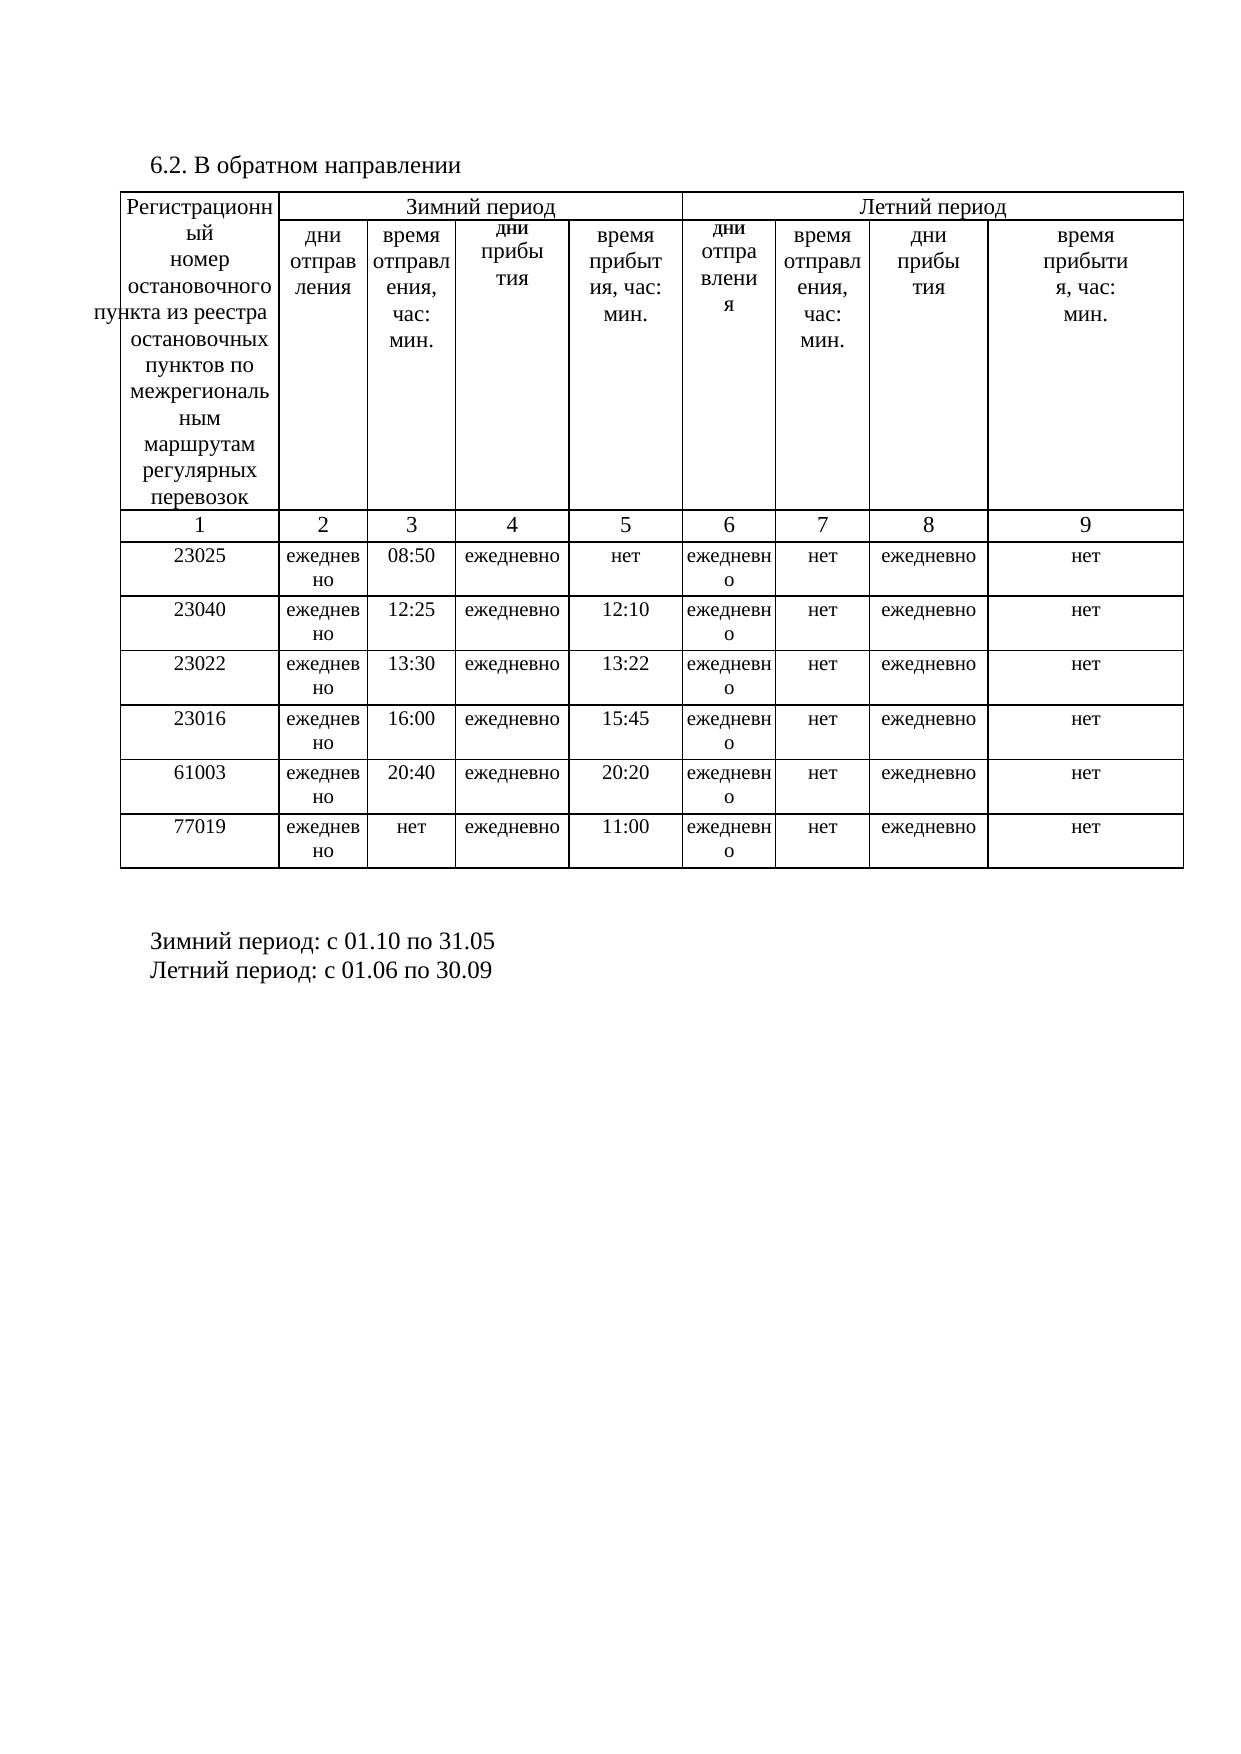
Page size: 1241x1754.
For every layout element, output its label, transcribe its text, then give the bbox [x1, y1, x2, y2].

table_cell ежедневно [280, 760, 367, 813]
table_cell ежедневно [683, 815, 775, 867]
table_cell ежедневно [683, 597, 775, 650]
table_cell ежедневно [280, 706, 367, 758]
table_cell 9 [989, 511, 1183, 541]
table_cell 08:50 [368, 543, 455, 595]
table_cell время прибыти я, час: мин. [989, 221, 1183, 509]
table_cell 2 [280, 511, 367, 541]
table_cell нет [989, 597, 1183, 650]
table_cell 15:45 [570, 706, 682, 758]
table_cell ежедневно [456, 543, 568, 595]
table_cell нет [570, 543, 682, 595]
table_cell 12:25 [368, 597, 455, 650]
table_cell нет [776, 597, 869, 650]
table_cell дни отправ ления [280, 221, 367, 509]
table_cell 16:00 [368, 706, 455, 758]
table_cell 23040 [121, 597, 278, 650]
table_cell нет [776, 815, 869, 867]
table_cell нет [776, 706, 869, 758]
table_cell 7 [776, 511, 869, 541]
table_cell нет [776, 760, 869, 813]
table_cell ежедневно [280, 815, 367, 867]
table_cell ежедневно [870, 815, 987, 867]
table_cell ежедневно [456, 651, 568, 704]
table_cell ежедневно [870, 760, 987, 813]
table_cell 20:20 [570, 760, 682, 813]
table_cell ежедневно [683, 651, 775, 704]
table_cell ежедневно [456, 706, 568, 758]
table_cell время отправл ения, час: мин. [368, 221, 455, 509]
table_header Зимний период [280, 193, 682, 219]
table_cell ежедневно [870, 597, 987, 650]
table_cell 13:30 [368, 651, 455, 704]
table_header Регистрационный номер остановочного пункта из реестра остановочных пунктов по межрегиональным маршрутам регулярных перевозок [121, 193, 278, 509]
table_cell нет [776, 543, 869, 595]
table_cell ежедневно [870, 651, 987, 704]
table_cell 12:10 [570, 597, 682, 650]
table_cell 8 [870, 511, 987, 541]
table_cell время прибыт ия, час: мин. [570, 221, 682, 509]
table_cell нет [989, 651, 1183, 704]
table_cell нет [989, 760, 1183, 813]
text Летний период: с 01.06 по 30.09 [150, 955, 1090, 984]
table_cell нет [989, 815, 1183, 867]
table_cell ежедневно [683, 760, 775, 813]
table_cell 5 [570, 511, 682, 541]
table_cell 13:22 [570, 651, 682, 704]
table_cell 77019 [121, 815, 278, 867]
table_cell 11:00 [570, 815, 682, 867]
table_cell 1 [121, 511, 278, 541]
text Зимний период: с 01.10 по 31.05 [150, 926, 1090, 955]
table_cell 4 [456, 511, 568, 541]
table_cell ежедневно [683, 706, 775, 758]
table_cell 23016 [121, 706, 278, 758]
table_cell ДНИ прибы тия [456, 221, 568, 509]
table_cell 61003 [121, 760, 278, 813]
table_cell ДНИ отпра влени я [683, 221, 775, 509]
table_cell ежедневно [683, 543, 775, 595]
table_cell нет [989, 543, 1183, 595]
table_cell 6 [683, 511, 775, 541]
table_cell дни прибы тия [870, 221, 987, 509]
table_cell ежедневно [280, 597, 367, 650]
table_cell время отправл ения, час: мин. [776, 221, 869, 509]
table_cell нет [368, 815, 455, 867]
table_cell 3 [368, 511, 455, 541]
table_cell ежедневно [870, 543, 987, 595]
table_cell 20:40 [368, 760, 455, 813]
table_cell ежедневно [870, 706, 987, 758]
table_cell 23025 [121, 543, 278, 595]
table_cell ежедневно [280, 651, 367, 704]
table_cell нет [989, 706, 1183, 758]
table_cell ежедневно [456, 815, 568, 867]
table_cell ежедневно [456, 760, 568, 813]
table_cell 23022 [121, 651, 278, 704]
table_header Летний период [683, 193, 1183, 219]
table_cell нет [776, 651, 869, 704]
table_cell ежедневно [280, 543, 367, 595]
text 6.2. В обратном направлении [150, 150, 1090, 179]
table_cell ежедневно [456, 597, 568, 650]
